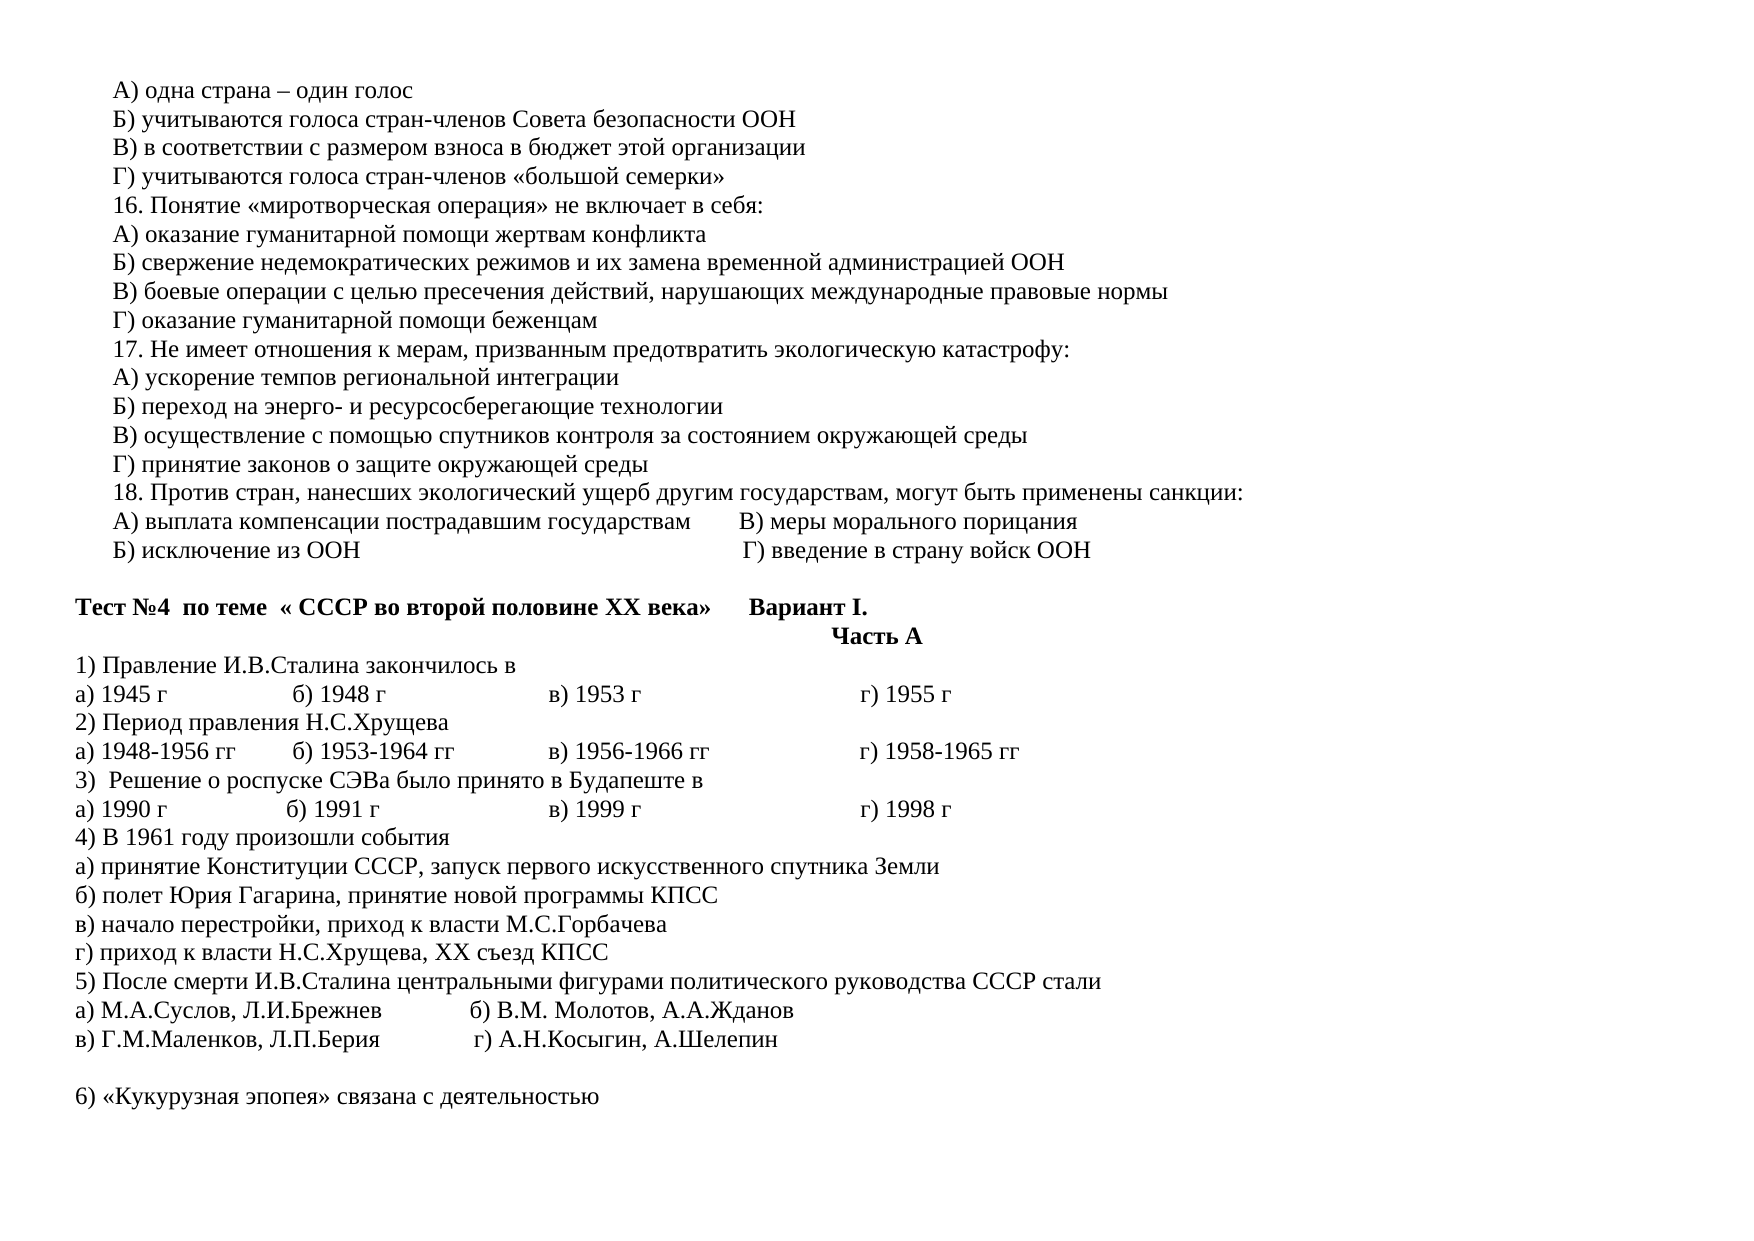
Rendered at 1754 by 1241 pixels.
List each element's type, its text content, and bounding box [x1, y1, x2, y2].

text А) выплата компенсации пострадавшим государствам В) меры морального порицания [112, 506, 1679, 535]
text А) ускорение темпов региональной интеграции [112, 362, 1679, 391]
text а) принятие Конституции СССР, запуск первого искусственного спутника Земли [75, 851, 1679, 880]
text Тест №4 по теме « СССР во второй половине XX века» Вариант I. [75, 592, 1679, 621]
text 4) В 1961 году произошли события [75, 822, 1679, 851]
text 16. Понятие «миротворческая операция» не включает в себя: [112, 190, 1679, 219]
text А) оказание гуманитарной помощи жертвам конфликта [112, 219, 1679, 247]
text 6) «Кукурузная эпопея» связана с деятельностью [75, 1081, 1679, 1110]
text А) одна страна – один голос [112, 75, 1679, 104]
text Г) оказание гуманитарной помощи беженцам [112, 305, 1679, 334]
text в) Г.М.Маленков, Л.П.Берия г) А.Н.Косыгин, А.Шелепин [75, 1024, 1679, 1052]
text 5) После смерти И.В.Сталина центральными фигурами политического руководства СССР стали [75, 966, 1679, 995]
text 1) Правление И.В.Сталина закончилось в [75, 650, 1679, 679]
text В) осуществление с помощью спутников контроля за состоянием окружающей среды [112, 420, 1679, 449]
text В) в соответствии с размером взноса в бюджет этой организации [112, 132, 1679, 161]
text 3) Решение о роспуске СЭВа было принято в Будапеште в [75, 765, 1679, 794]
text в) начало перестройки, приход к власти М.С.Горбачева [75, 909, 1679, 937]
text а) 1948-1956 гг б) 1953-1964 гг в) 1956-1966 гг г) 1958-1965 гг [75, 736, 1679, 765]
text Б) учитываются голоса стран-членов Совета безопасности ООН [112, 104, 1679, 132]
text а) М.А.Суслов, Л.И.Брежнев б) В.М. Молотов, А.А.Жданов [75, 995, 1679, 1024]
text 2) Период правления Н.С.Хрущева [75, 707, 1679, 736]
text Б) свержение недемократических режимов и их замена временной администрацией ООН [112, 247, 1679, 276]
text В) боевые операции с целью пресечения действий, нарушающих международные правовые нормы [112, 276, 1679, 305]
text Часть А [75, 621, 1679, 650]
text б) полет Юрия Гагарина, принятие новой программы КПСС [75, 880, 1679, 909]
text Б) исключение из ООН Г) введение в страну войск ООН [112, 535, 1679, 564]
text Г) принятие законов о защите окружающей среды [112, 449, 1679, 477]
text 17. Не имеет отношения к мерам, призванным предотвратить экологическую катастрофу: [112, 334, 1679, 362]
text Г) учитываются голоса стран-членов «большой семерки» [112, 161, 1679, 190]
text Б) переход на энерго- и ресурсосберегающие технологии [112, 391, 1679, 420]
text 18. Против стран, нанесших экологический ущерб другим государствам, могут быть применены санкции: [112, 477, 1679, 506]
text а) 1990 г б) 1991 г в) 1999 г г) 1998 г [75, 794, 1679, 822]
text а) 1945 г б) 1948 г в) 1953 г г) 1955 г [75, 679, 1679, 707]
text г) приход к власти Н.С.Хрущева, ХХ съезд КПСС [75, 937, 1679, 966]
